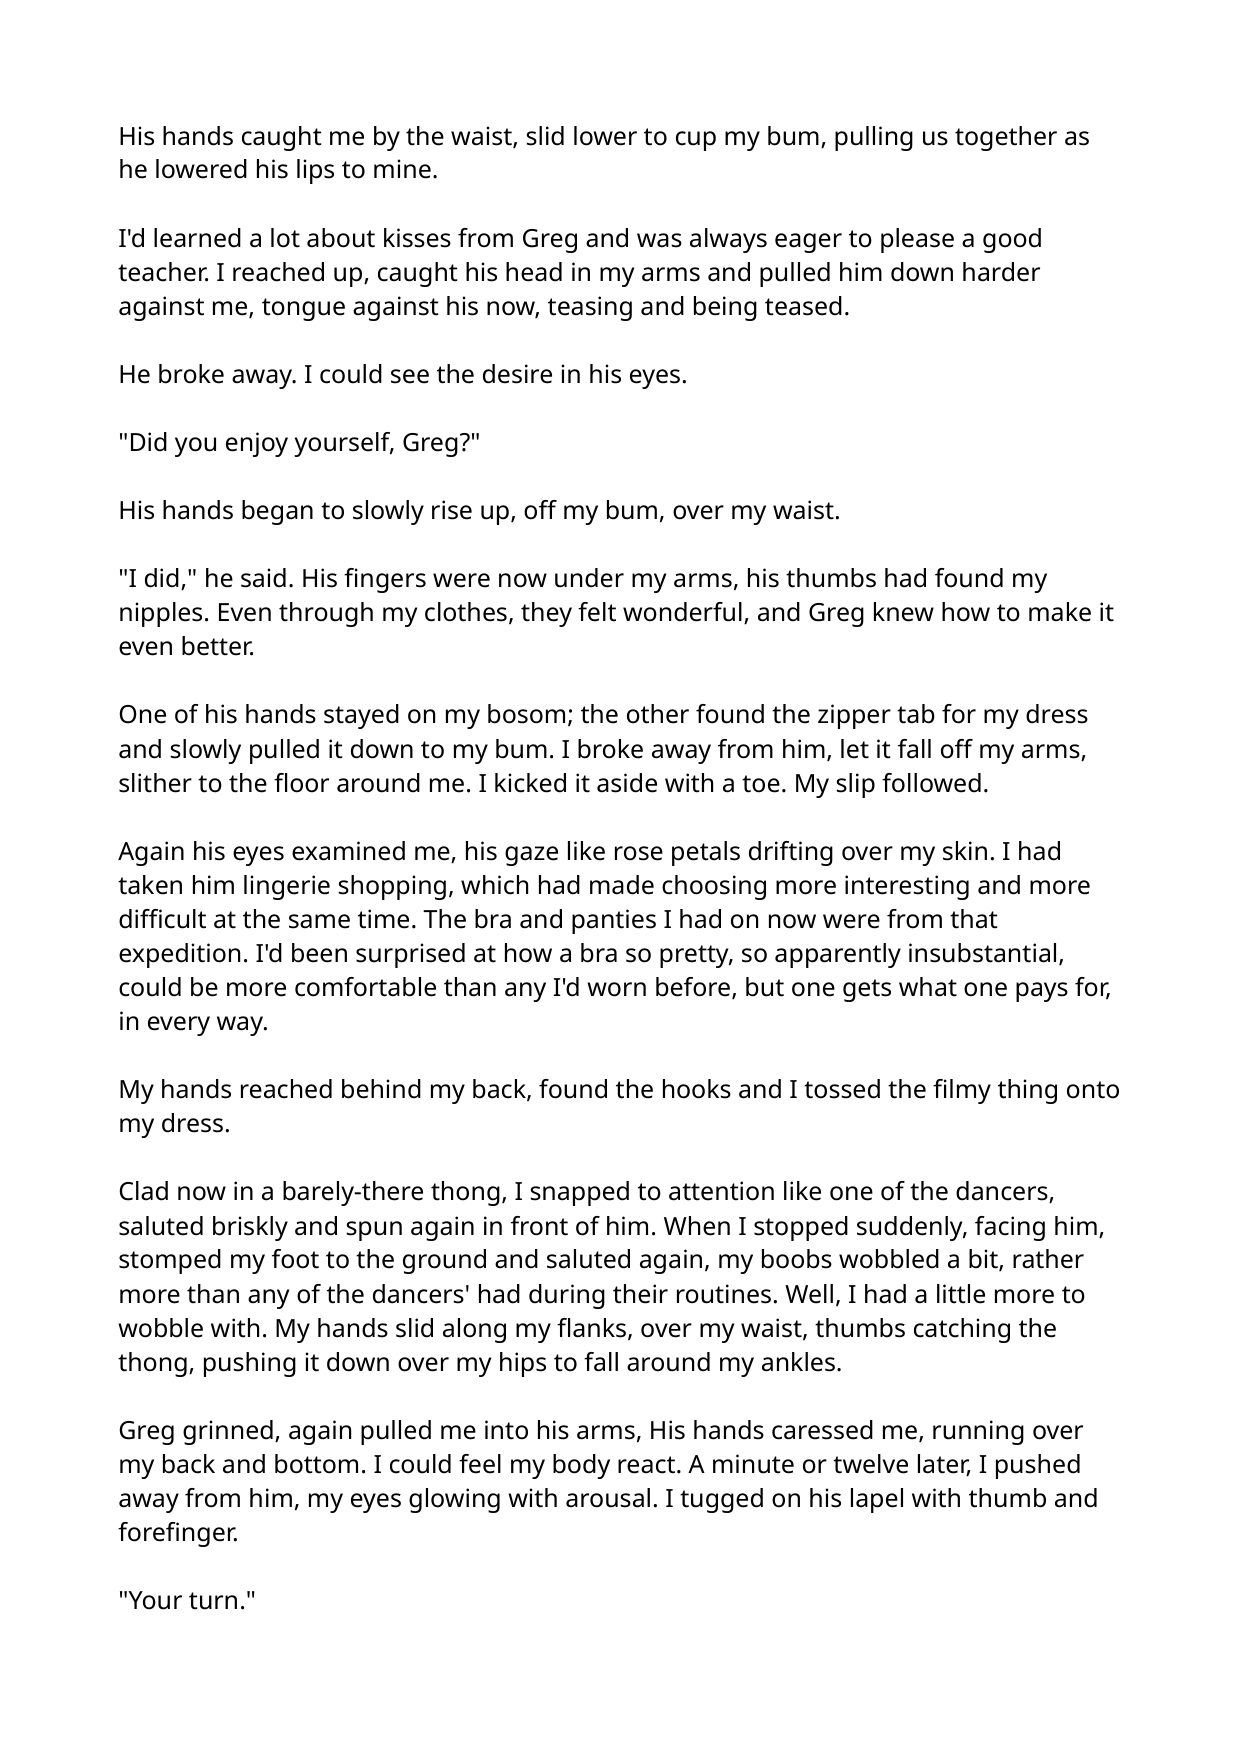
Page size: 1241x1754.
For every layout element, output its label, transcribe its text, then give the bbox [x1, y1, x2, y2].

text Clad now in a barely-there thong, I snapped to attention like one of the dancers, saluted briskly and spun again in front of him. When I stopped suddenly, facing him, stomped my foot to the ground and saluted again, my boobs wobbled a bit, rather more than any of the dancers' had during their routines. Well, I had a little more to wobble with. My hands slid along my flanks, over my waist, thumbs catching the thong, pushing it down over my hips to fall around my ankles. [118, 1174, 1122, 1378]
text He broke away. I could see the desire in his eyes. [118, 357, 1122, 391]
text "I did," he said. His fingers were now under my arms, his thumbs had found my nipples. Even through my clothes, they felt wonderful, and Greg knew how to make it even better. [118, 561, 1122, 663]
text "Did you enjoy yourself, Greg?" [118, 425, 1122, 459]
text Greg grinned, again pulled me into his arms, His hands caressed me, running over my back and bottom. I could feel my body react. A minute or twelve later, I pushed away from him, my eyes glowing with arousal. I tugged on his lapel with thumb and forefinger. [118, 1412, 1122, 1549]
text My hands reached behind my back, found the hooks and I tossed the filmy thing onto my dress. [118, 1072, 1122, 1140]
text His hands began to slowly rise up, off my bum, over my waist. [118, 493, 1122, 527]
text One of his hands stayed on my bosom; the other found the zipper tab for my dress and slowly pulled it down to my bum. I broke away from him, let it fall off my arms, slither to the floor around me. I kicked it aside with a toe. My slip followed. [118, 697, 1122, 799]
text His hands caught me by the waist, slid lower to cup my bum, pulling us together as he lowered his lips to mine. [118, 118, 1122, 186]
text "Your turn." [118, 1583, 1122, 1617]
text I'd learned a lot about kisses from Greg and was always eager to please a good teacher. I reached up, caught his head in my arms and pulled him down harder against me, tongue against his now, teasing and being teased. [118, 220, 1122, 322]
text Again his eyes examined me, his gaze like rose petals drifting over my skin. I had taken him lingerie shopping, which had made choosing more interesting and more difficult at the same time. The bra and panties I had on now were from that expedition. I'd been surprised at how a bra so pretty, so apparently insubstantial, could be more comfortable than any I'd worn before, but one gets what one pays for, in every way. [118, 833, 1122, 1038]
